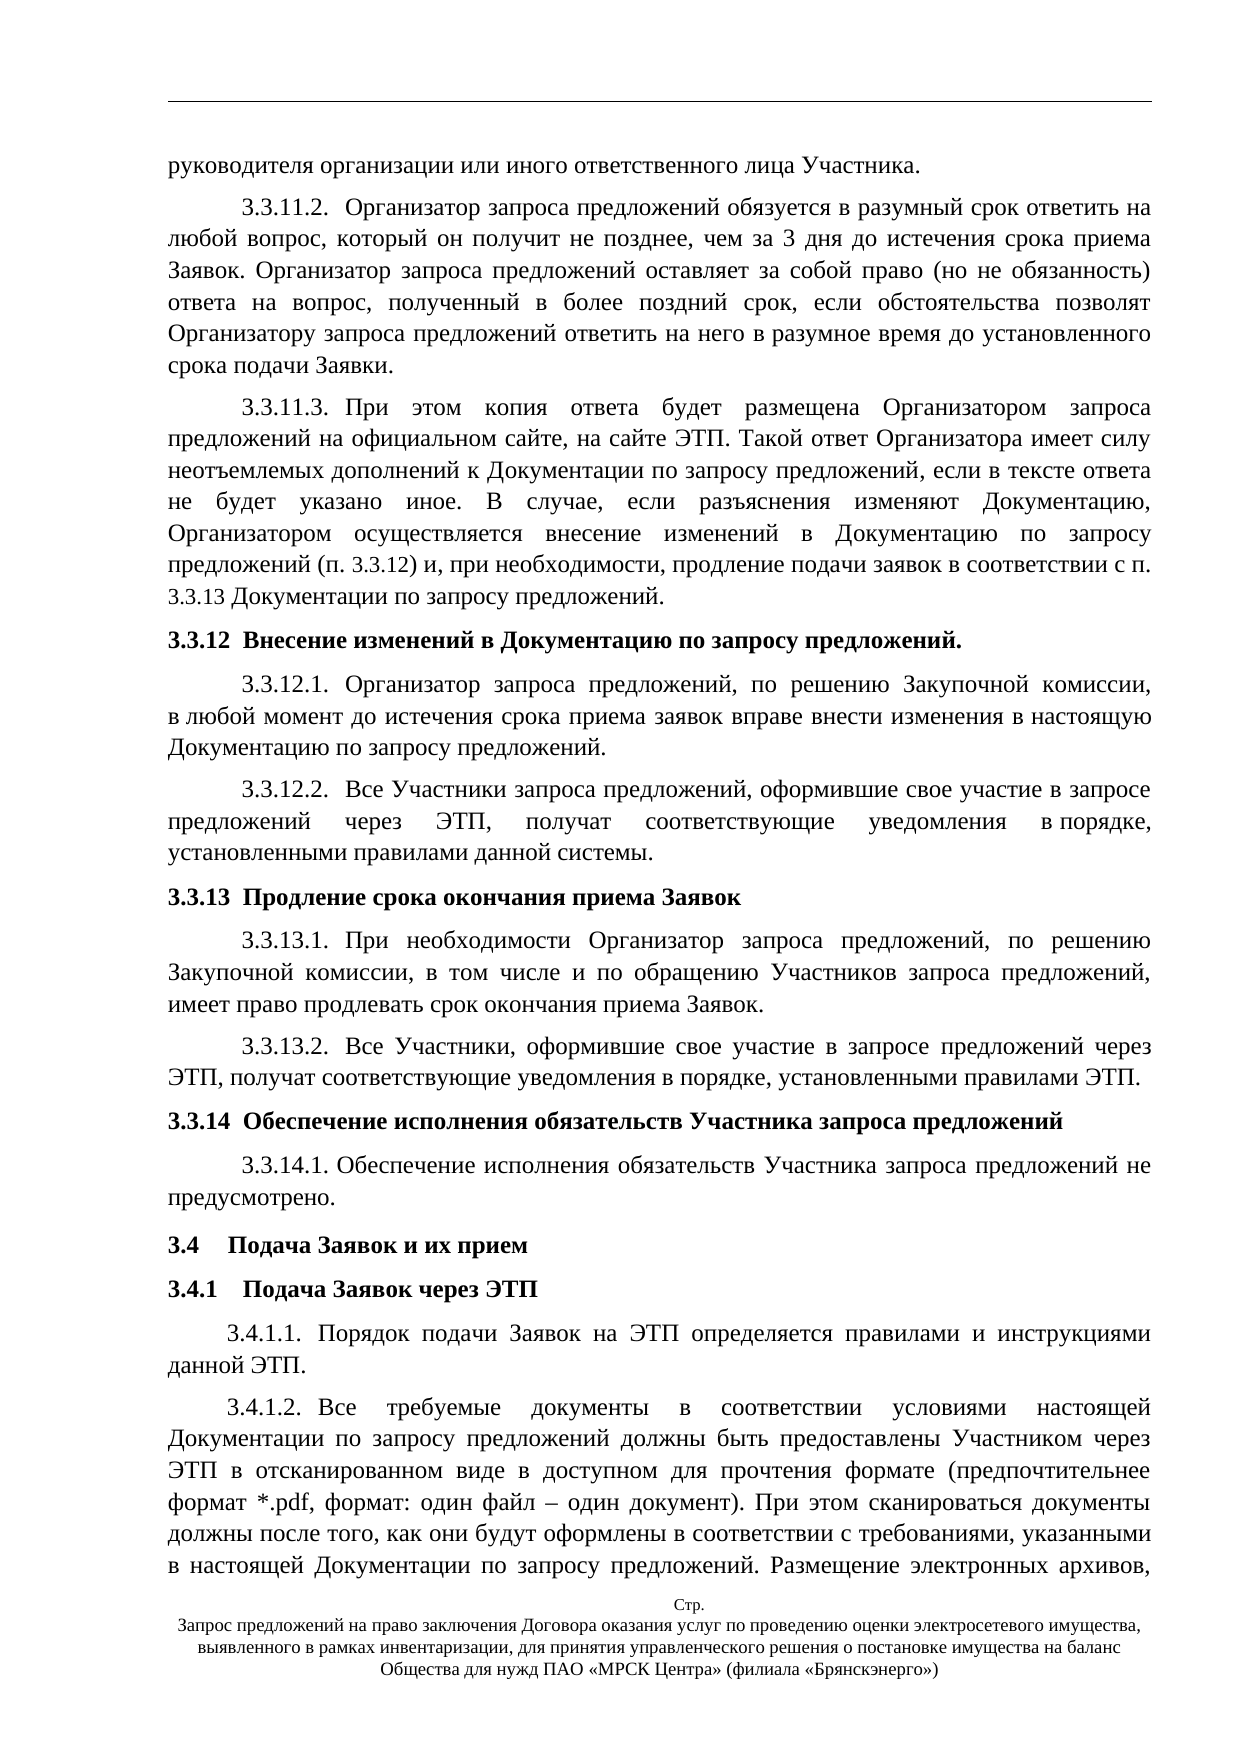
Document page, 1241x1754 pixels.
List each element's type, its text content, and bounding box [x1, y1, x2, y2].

subtitle Подача Заявок и их прием [168, 1230, 1152, 1259]
subtitle Внесение изменений в Документацию по запросу предложений. [168, 625, 1152, 654]
list Организатор запроса предложений, по решению Закупочной комиссии, в любой момент до истечения срока приема заявок вправе внести изменения в настоящую Документацию по запросу предложений. [168, 669, 1152, 761]
list При необходимости Организатор запроса предложений, по решению Закупочной комиссии, в том числе и по обращению Участников запроса предложений, имеет право продлевать срок окончания приема Заявок. [168, 926, 1152, 1017]
list При этом копия ответа будет размещена Организатором запроса предложений на официальном сайте, на сайте ЭТП. Такой ответ Организатора имеет силу неотъемлемых дополнений к Документации по запросу предложений, если в тексте ответа не будет указано иное. В случае, если разъяснения изменяют Документацию, Организатором осуществляется внесение изменений в Документацию по запросу предложений (п. 3.3.12) и, при необходимости, продление подачи заявок в соответствии с п. 3.3.13 Документации по запросу предложений. [168, 392, 1152, 610]
list Все Участники, оформившие свое участие в запросе предложений через ЭТП, получат соответствующие уведомления в порядке, установленными правилами ЭТП. [168, 1031, 1152, 1091]
subtitle Продление срока окончания приема Заявок [168, 882, 1152, 910]
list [168, 150, 1152, 179]
list Все Участники запроса предложений, оформившие свое участие в запросе предложений через ЭТП, получат соответствующие уведомления в порядке, установленными правилами данной системы. [168, 774, 1152, 866]
list Обеспечение исполнения обязательств Участника запроса предложений не предусмотрено. [168, 1150, 1152, 1211]
list Порядок подачи Заявок на ЭТП определяется правилами и инструкциями данной ЭТП. [168, 1318, 1152, 1379]
subtitle Подача Заявок через ЭТП [168, 1274, 1152, 1303]
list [168, 1392, 1152, 1578]
list Организатор запроса предложений обязуется в разумный срок ответить на любой вопрос, который он получит не позднее, чем за 3 дня до истечения срока приема Заявок. Организатор запроса предложений оставляет за собой право (но не обязанность) ответа на вопрос, полученный в более поздний срок, если обстоятельства позволят Организатору запроса предложений ответить на него в разумное время до установленного срока подачи Заявки. [168, 192, 1152, 378]
subtitle Обеспечение исполнения обязательств Участника запроса предложений [168, 1106, 1152, 1135]
